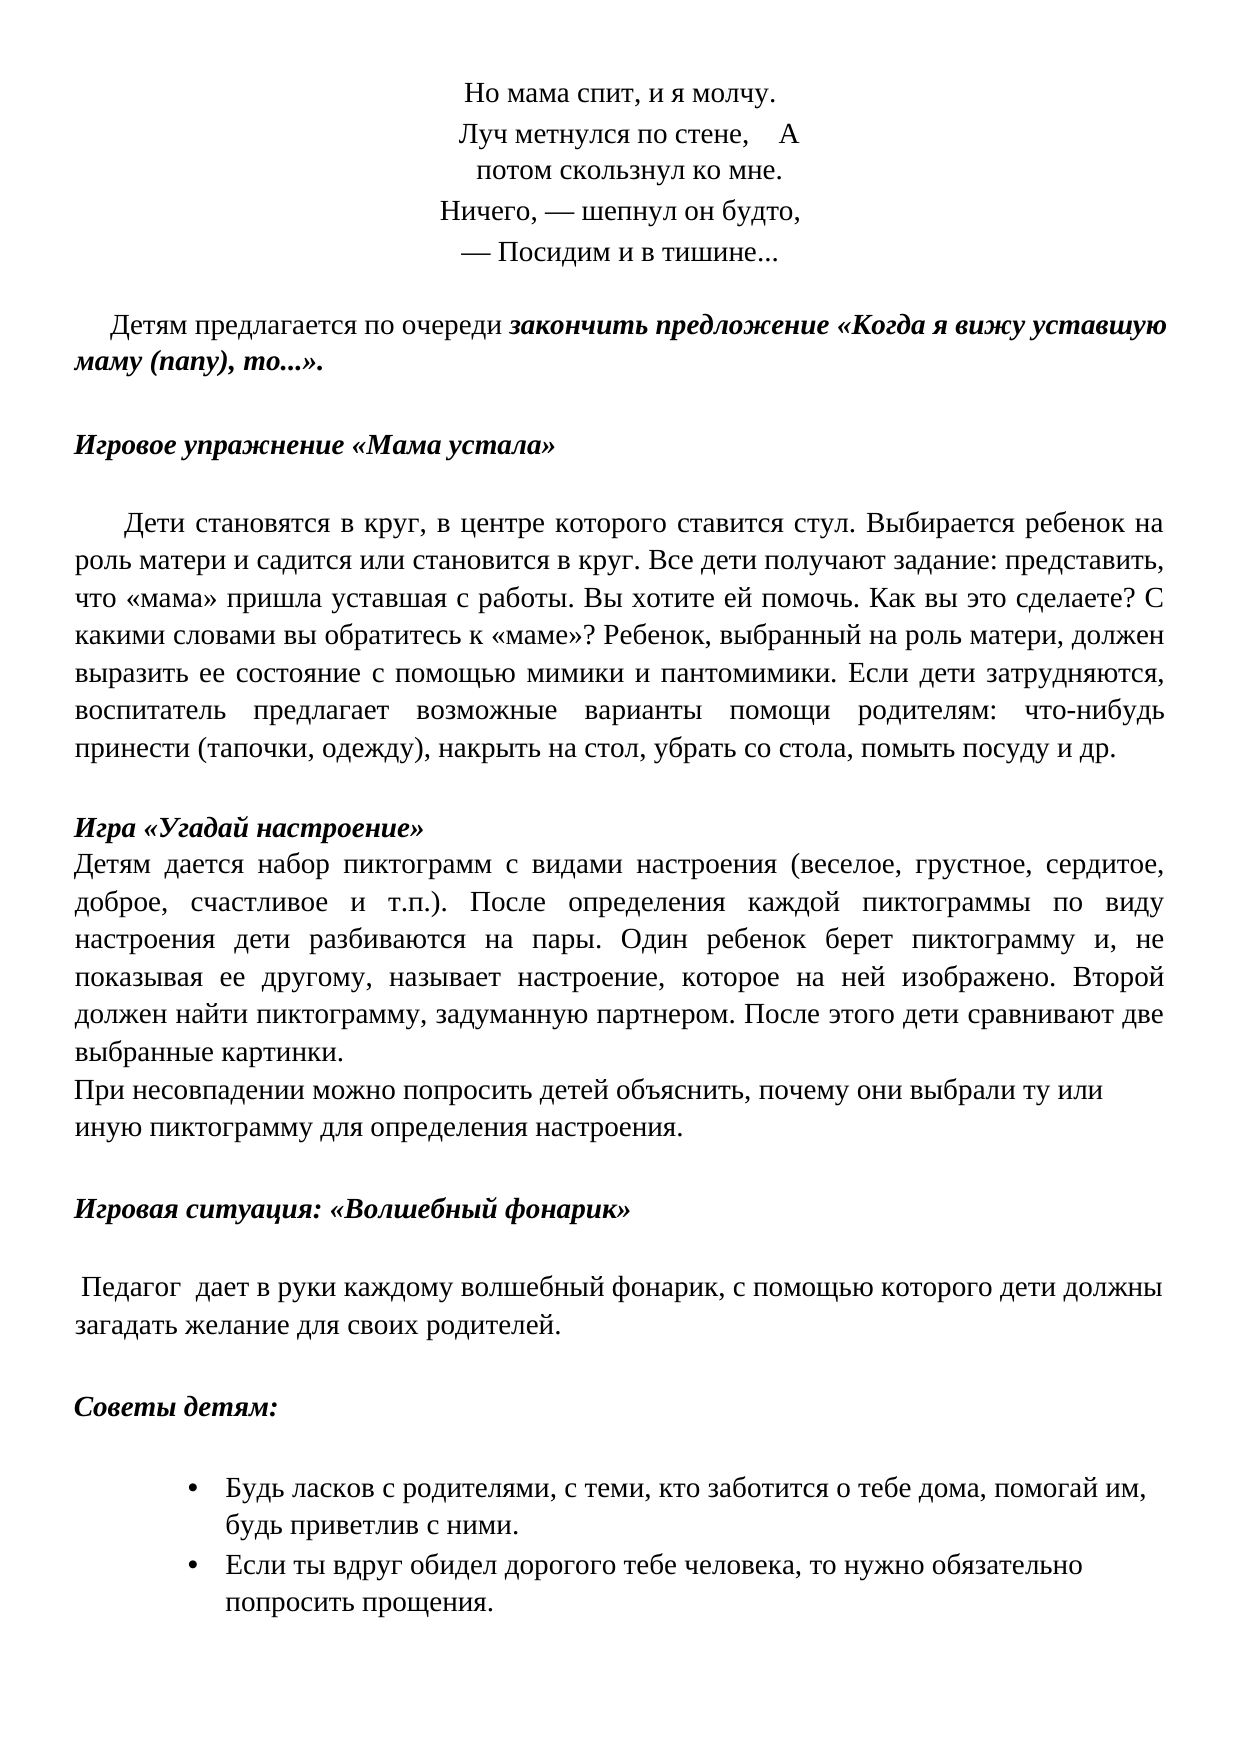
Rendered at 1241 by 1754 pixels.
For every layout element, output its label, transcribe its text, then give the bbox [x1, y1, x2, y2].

text Игра «Угадай настроение» [73, 810, 1240, 843]
text Игровая ситуация: «Волшебный фонарик» [73, 1191, 1240, 1225]
text Ничего, — шепнул он будто, [417, 193, 824, 227]
text Педагог дает в руки каждому волшебный фонарик, с помощью которого дети должны загадать желание для своих родителей. [73, 1269, 1167, 1341]
text Луч метнулся по стене, А потом скользнул ко мне. [453, 116, 805, 186]
text Дети становятся в круг, в центре которого ставится стул. Выбирается ребенок на роль матери и садится или становится в круг. Все дети получают задание: представить, что «мама» пришла уставшая с работы. Вы хотите ей помочь. Как вы это сделаете? С какими словами вы обратитесь к «маме»? Ребенок, выбранный на роль матери, должен выразить ее состояние с помощью мимики и пантомимики. Если дети затрудняются, воспитатель предлагает возможные варианты помощи родителям: что-нибудь принести (тапочки, одежду), накрыть на стол, убрать со стола, помыть посуду и др. [73, 505, 1165, 763]
text Советы детям: [73, 1389, 1240, 1422]
text Детям предлагается по очереди закончить предложение «Когда я вижу уставшую маму (папу), то...». [73, 307, 1240, 377]
text Игровое упражнение «Мама устала» [73, 427, 1240, 460]
text Детям дается набор пиктограмм с видами настроения (веселое, грустное, сердитое, доброе, счастливое и т.п.). После определения каждой пиктограммы по виду настроения дети разбиваются на пары. Один ребенок берет пиктограмму и, не показывая ее другому, называет настроение, которое на ней изображено. Второй должен найти пиктограмму, задуманную партнером. После этого дети сравнивают две выбранные картинки. [73, 846, 1165, 1067]
text При несовпадении можно попросить детей объяснить, почему они выбрали ту или иную пиктограмму для определения настроения. [73, 1072, 1167, 1143]
list Будь ласков с родителями, с теми, кто заботится о тебе дома, помогай им, будь приветлив с ними. [188, 1469, 1167, 1541]
text Но мама спит, и я молчу. [417, 75, 823, 108]
list Если ты вдруг обидел дорогого тебе человека, то нужно обязательно попросить прощения. [188, 1547, 1167, 1618]
text — Посидим и в тишине... [417, 234, 823, 268]
